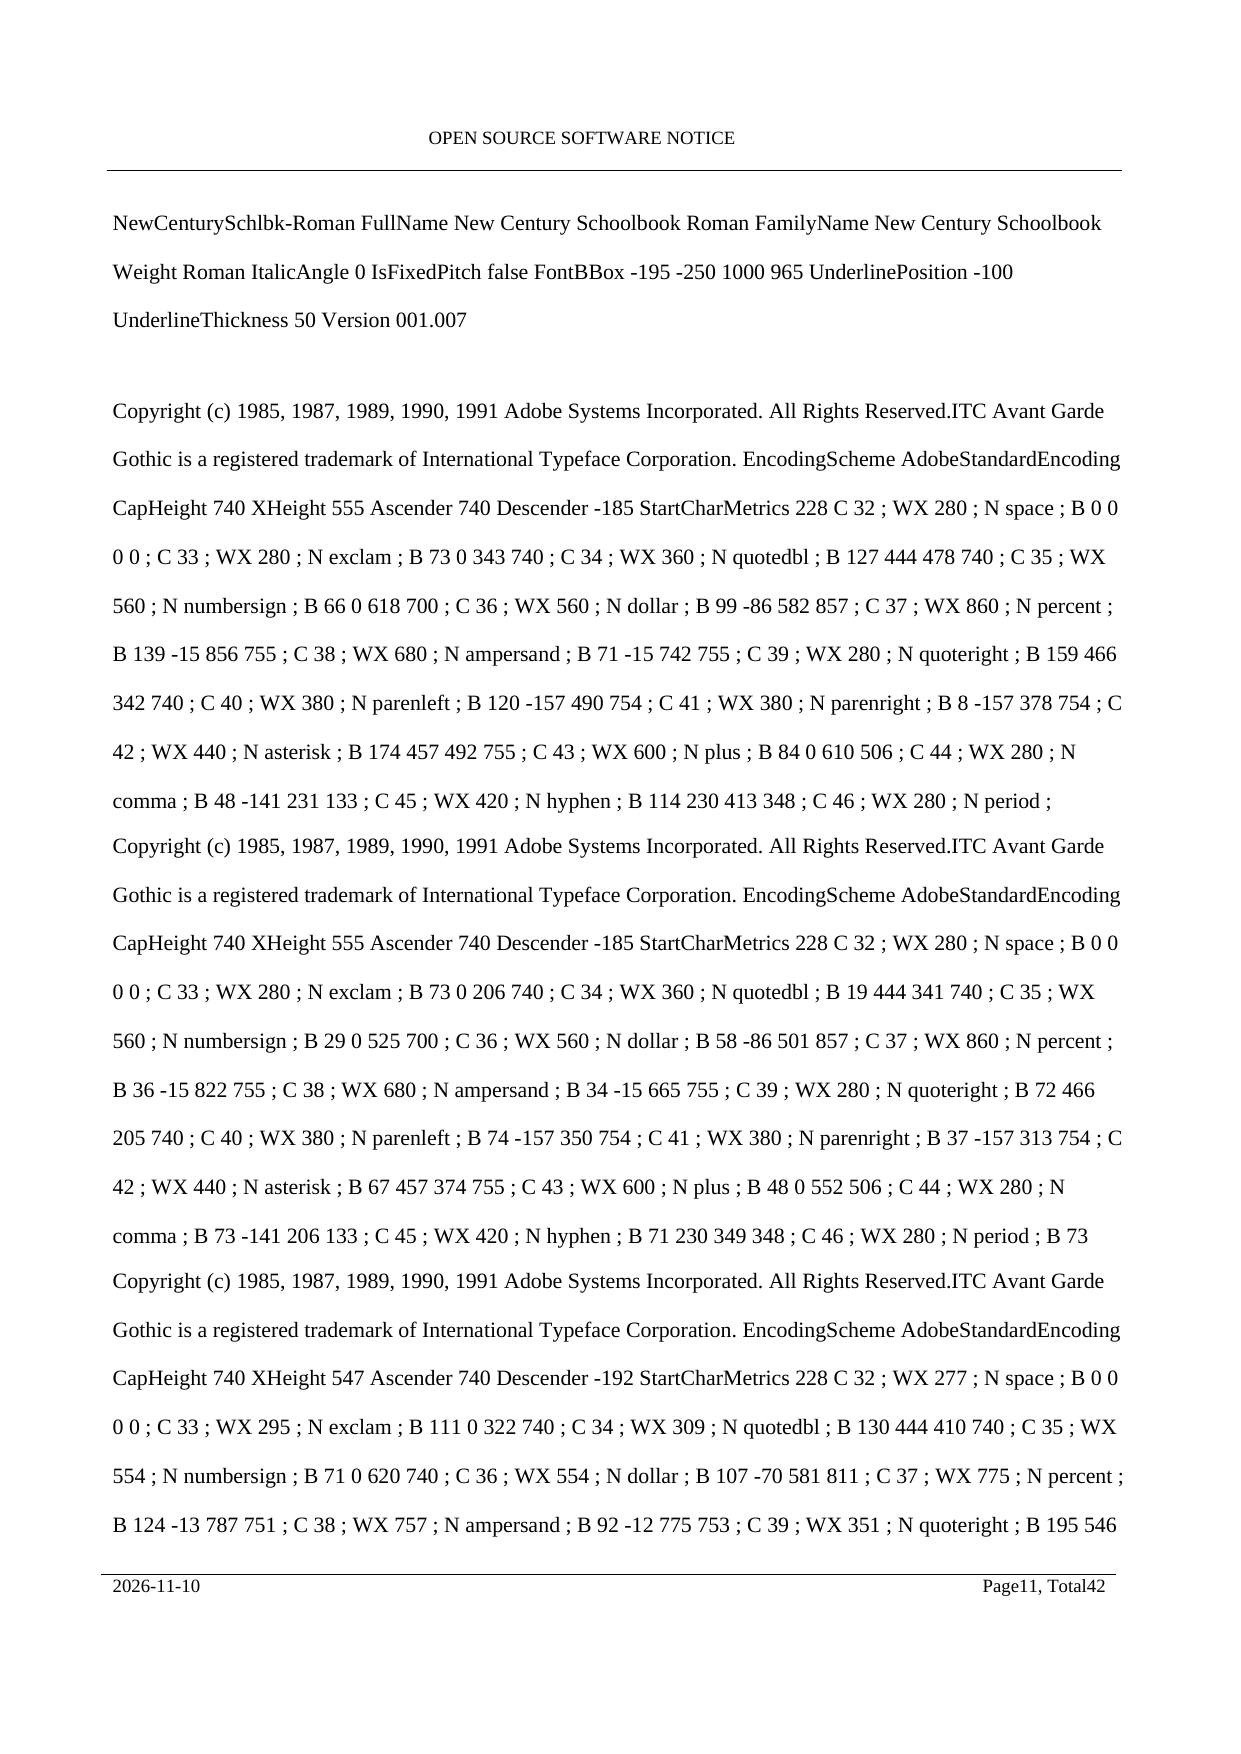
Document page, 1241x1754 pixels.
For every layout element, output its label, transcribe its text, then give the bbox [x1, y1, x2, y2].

text Copyright (c) 1985, 1987, 1989, 1990, 1991 Adobe Systems Incorporated. All Rights Reserved.ITC Avant Garde Gothic is a registered trademark of International Typeface Corporation. EncodingScheme AdobeStandardEncoding CapHeight 740 XHeight 555 Ascender 740 Descender -185 StartCharMetrics 228 C 32 ; WX 280 ; N space ; B 0 0 0 0 ; C 33 ; WX 280 ; N exclam ; B 73 0 206 740 ; C 34 ; WX 360 ; N quotedbl ; B 19 444 341 740 ; C 35 ; WX 560 ; N numbersign ; B 29 0 525 700 ; C 36 ; WX 560 ; N dollar ; B 58 -86 501 857 ; C 37 ; WX 860 ; N percent ; B 36 -15 822 755 ; C 38 ; WX 680 ; N ampersand ; B 34 -15 665 755 ; C 39 ; WX 280 ; N quoteright ; B 72 466 205 740 ; C 40 ; WX 380 ; N parenleft ; B 74 -157 350 754 ; C 41 ; WX 380 ; N parenright ; B 37 -157 313 754 ; C 42 ; WX 440 ; N asterisk ; B 67 457 374 755 ; C 43 ; WX 600 ; N plus ; B 48 0 552 506 ; C 44 ; WX 280 ; N comma ; B 73 -141 206 133 ; C 45 ; WX 420 ; N hyphen ; B 71 230 349 348 ; C 46 ; WX 280 ; N period ; B 73 [112, 829, 1128, 1252]
text Copyright (c) 1985, 1987, 1989, 1990, 1991 Adobe Systems Incorporated. All Rights Reserved.ITC Avant Garde Gothic is a registered trademark of International Typeface Corporation. EncodingScheme AdobeStandardEncoding CapHeight 740 XHeight 555 Ascender 740 Descender -185 StartCharMetrics 228 C 32 ; WX 280 ; N space ; B 0 0 0 0 ; C 33 ; WX 280 ; N exclam ; B 73 0 343 740 ; C 34 ; WX 360 ; N quotedbl ; B 127 444 478 740 ; C 35 ; WX 560 ; N numbersign ; B 66 0 618 700 ; C 36 ; WX 560 ; N dollar ; B 99 -86 582 857 ; C 37 ; WX 860 ; N percent ; B 139 -15 856 755 ; C 38 ; WX 680 ; N ampersand ; B 71 -15 742 755 ; C 39 ; WX 280 ; N quoteright ; B 159 466 342 740 ; C 40 ; WX 380 ; N parenleft ; B 120 -157 490 754 ; C 41 ; WX 380 ; N parenright ; B 8 -157 378 754 ; C 42 ; WX 440 ; N asterisk ; B 174 457 492 755 ; C 43 ; WX 600 ; N plus ; B 84 0 610 506 ; C 44 ; WX 280 ; N comma ; B 48 -141 231 133 ; C 45 ; WX 420 ; N hyphen ; B 114 230 413 348 ; C 46 ; WX 280 ; N period ; [112, 394, 1128, 817]
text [112, 206, 1128, 336]
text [112, 1264, 1128, 1541]
